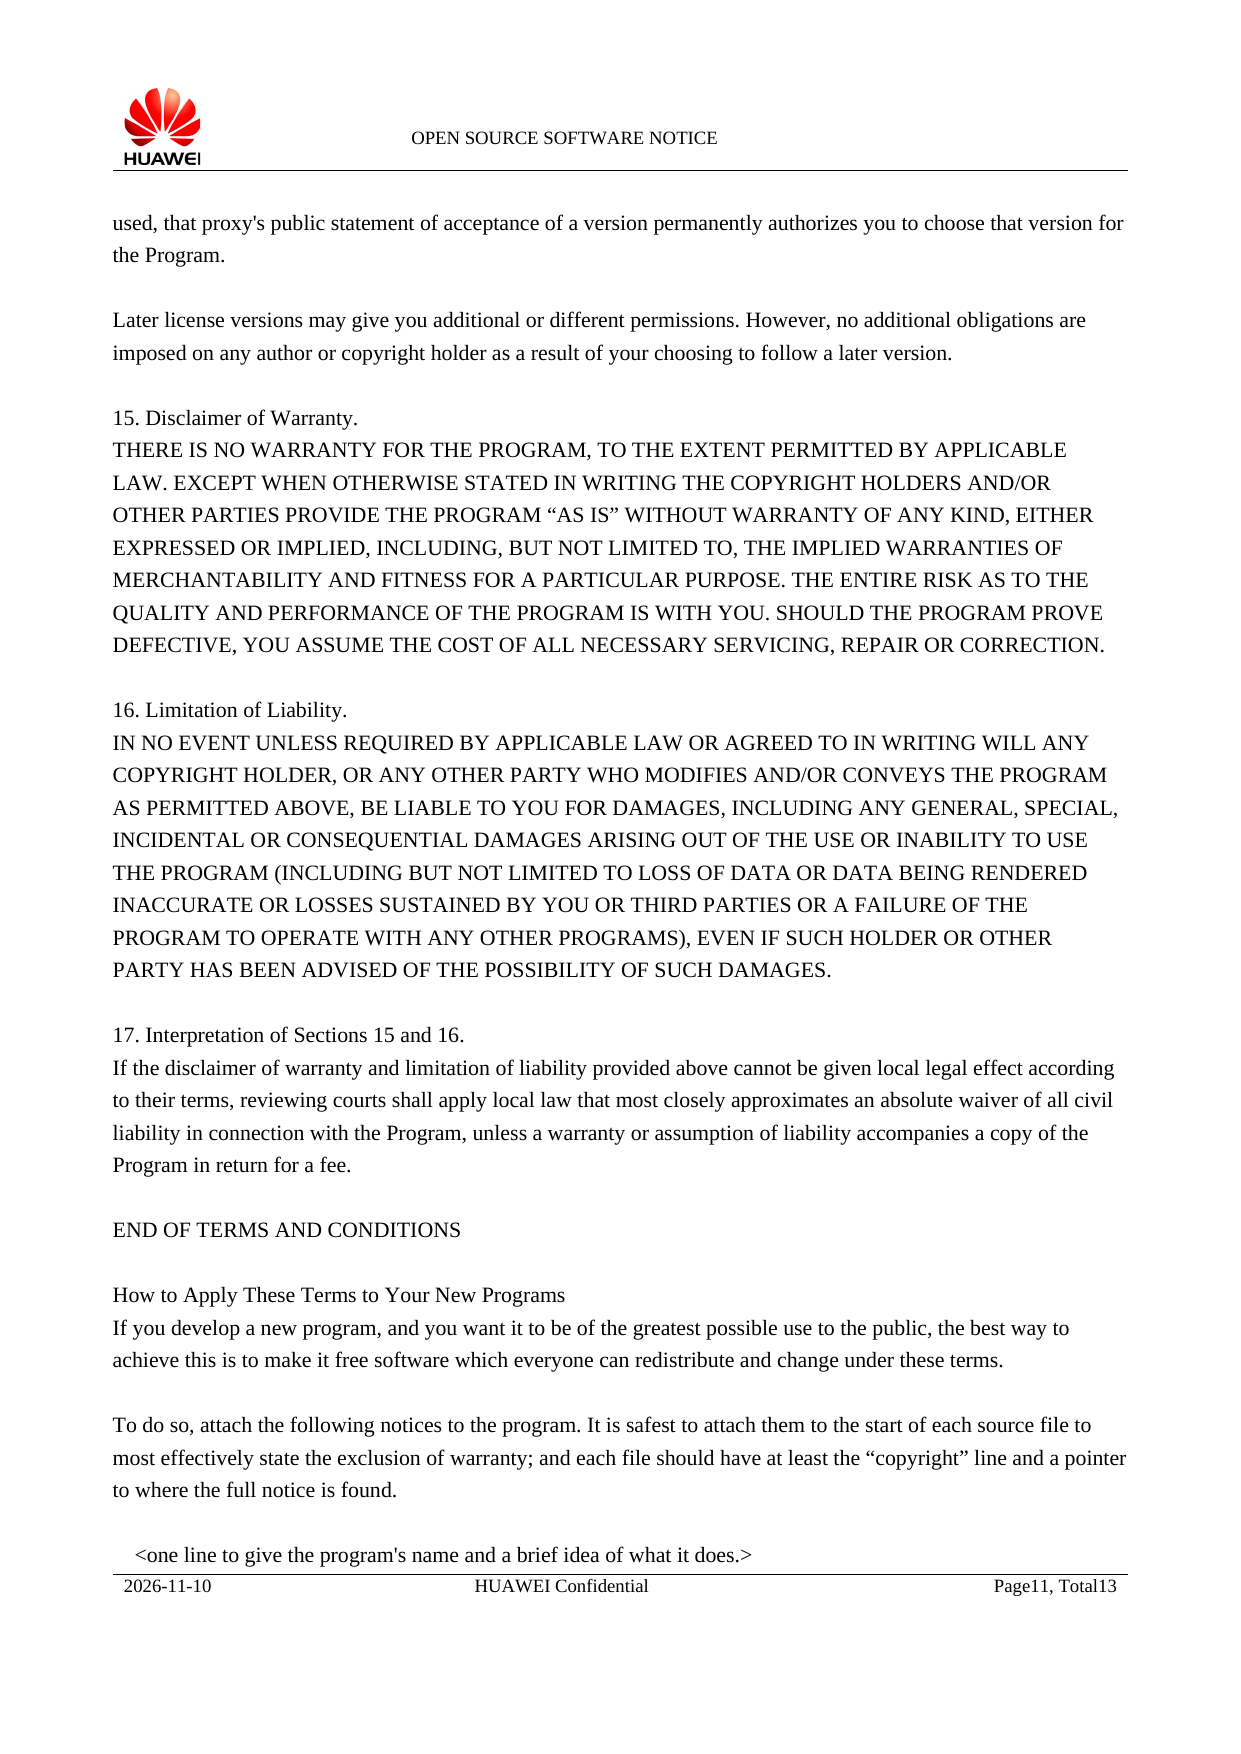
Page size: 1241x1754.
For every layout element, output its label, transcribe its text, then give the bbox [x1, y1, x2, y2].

picture [124, 88, 201, 165]
